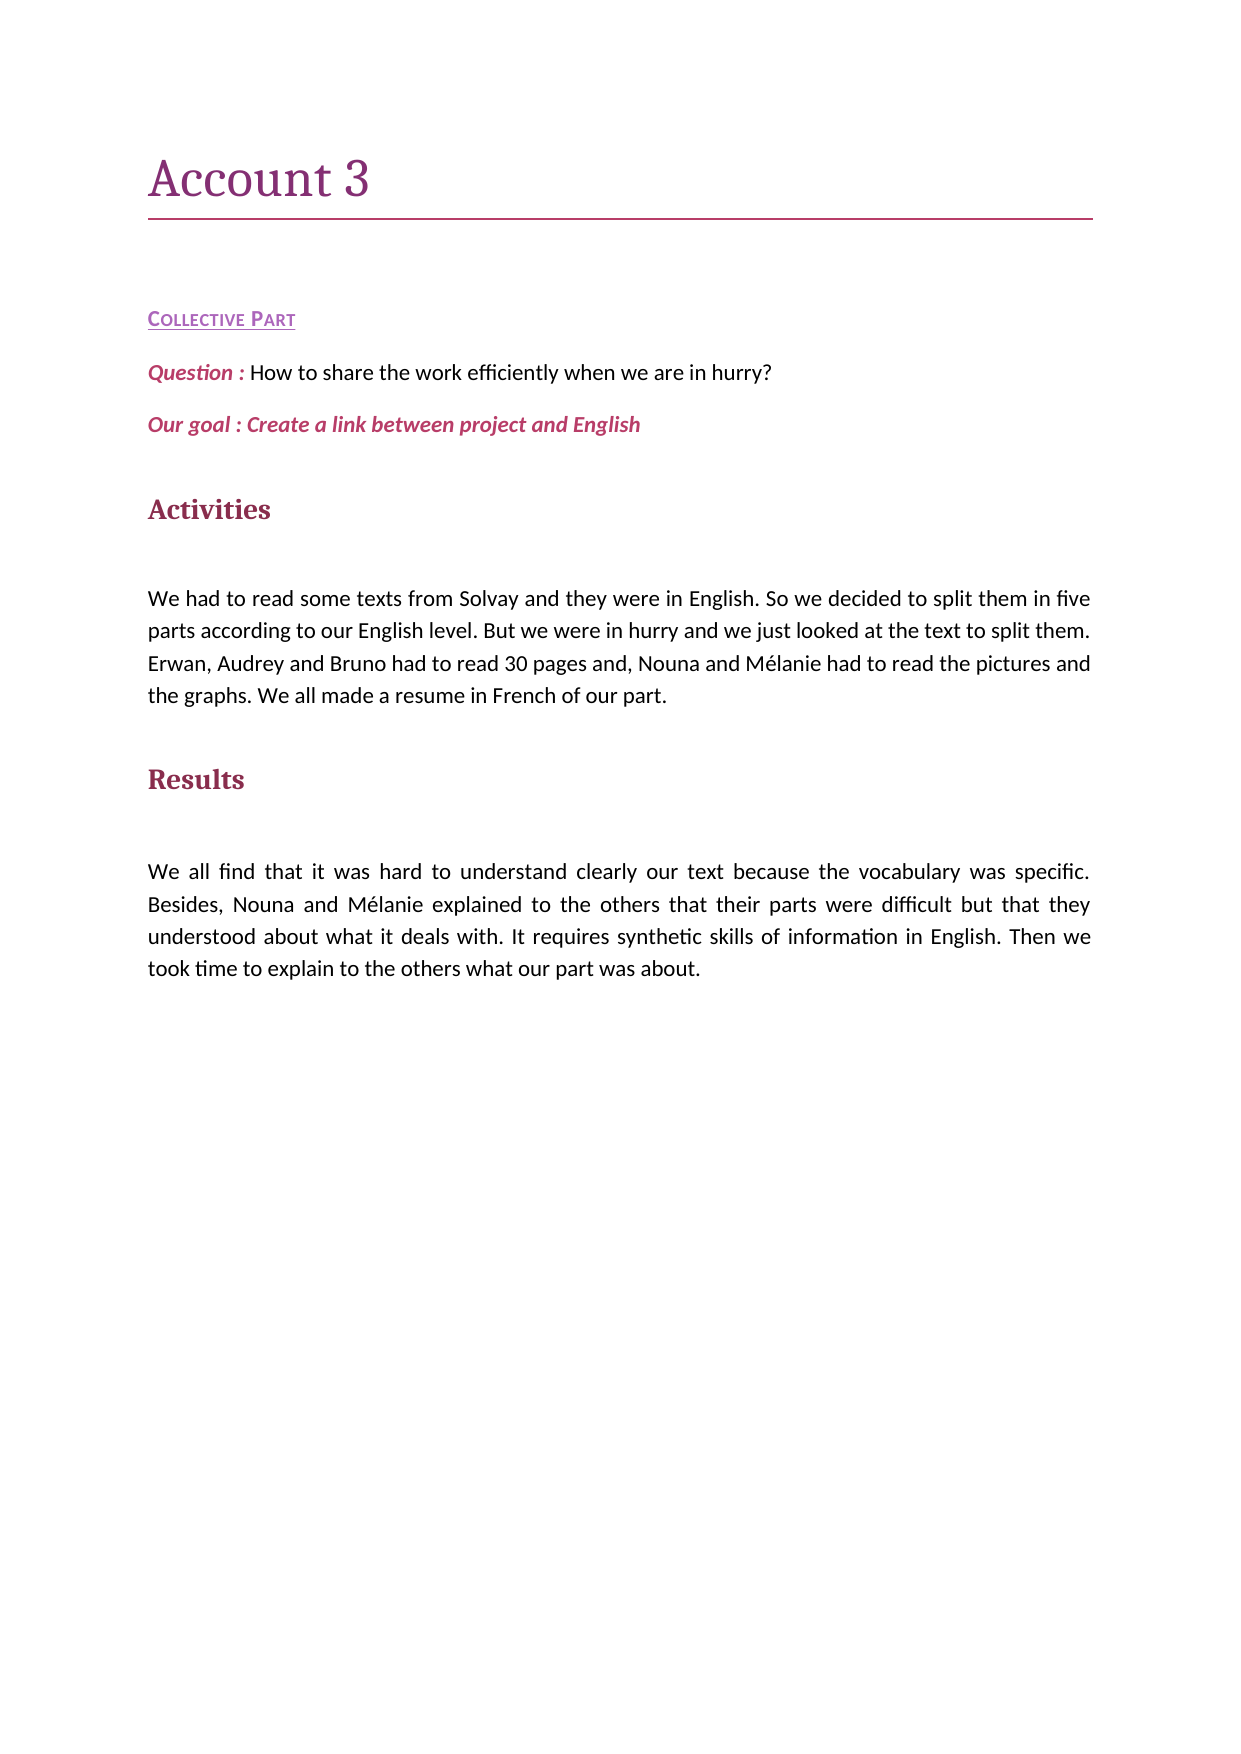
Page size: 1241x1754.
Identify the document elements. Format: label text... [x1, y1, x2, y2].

subtitle Results [148, 763, 1093, 797]
text Collective Part [148, 304, 1093, 333]
text Question : How to share the work efficiently when we are in hurry? [148, 358, 1093, 386]
subtitle Activities [148, 493, 1093, 526]
title Account 3 [148, 148, 1093, 218]
text Our goal : Create a link between project and English [148, 411, 1093, 439]
text We all find that it was hard to understand clearly our text because the vocabulary was specific. Besides, Nouna and Mélanie explained to the others that their parts were difficult but that they understood about what it deals with. It requires synthetic skills of information in English. Then we took time to explain to the others what our part was about. [148, 857, 1093, 982]
text We had to read some texts from Solvay and they were in English. So we decided to split them in five parts according to our English level. But we were in hurry and we just looked at the text to split them. Erwan, Audrey and Bruno had to read 30 pages and, Nouna and Mélanie had to read the pictures and the graphs. We all made a resume in French of our part. [148, 584, 1093, 709]
